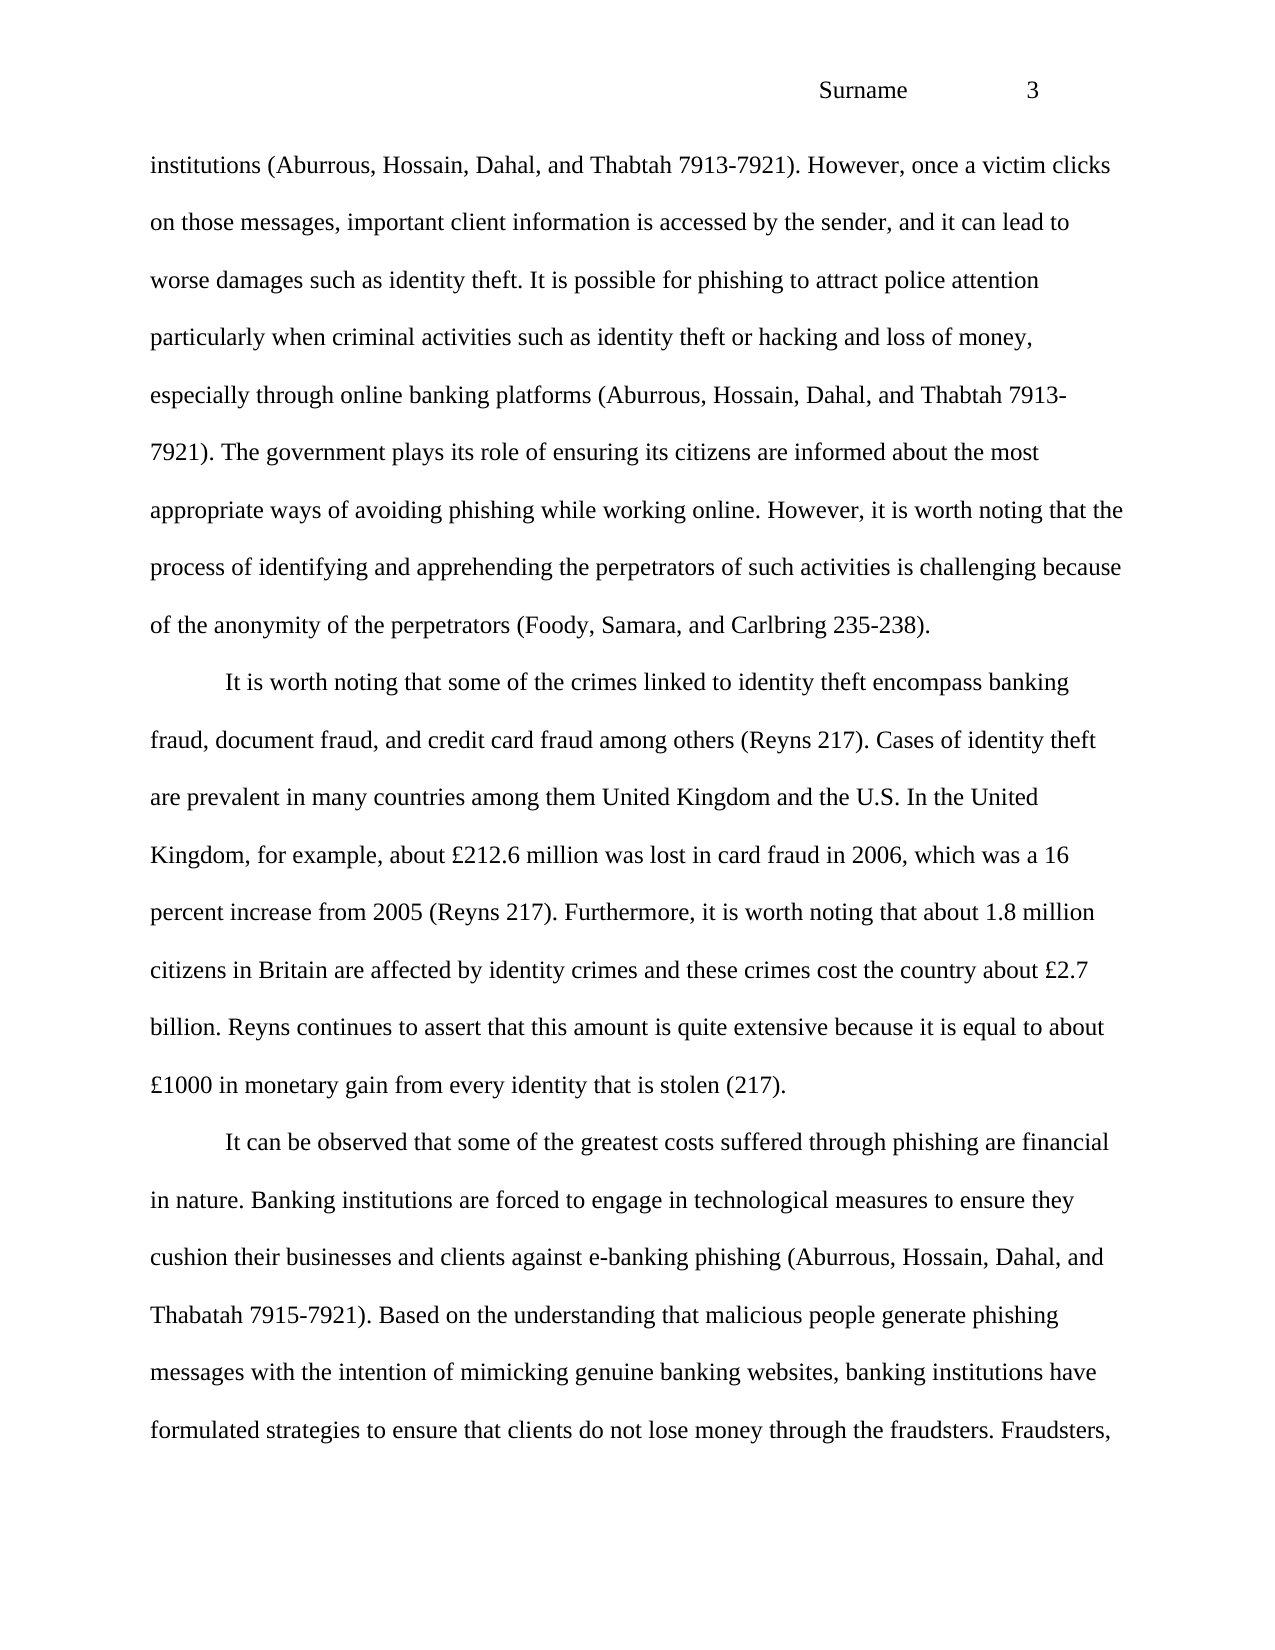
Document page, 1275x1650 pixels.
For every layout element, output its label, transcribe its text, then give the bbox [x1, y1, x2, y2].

text It is worth noting that some of the crimes linked to identity theft encompass banking fraud, document fraud, and credit card fraud among others (Reyns 217). Cases of identity theft are prevalent in many countries among them United Kingdom and the U.S. In the United Kingdom, for example, about £212.6 million was lost in card fraud in 2006, which was a 16 percent increase from 2005 (Reyns 217). Furthermore, it is worth noting that about 1.8 million citizens in Britain are affected by identity crimes and these crimes cost the country about £2.7 billion. Reyns continues to assert that this amount is quite extensive because it is equal to about £1000 in monetary gain from every identity that is stolen (217). [150, 667, 1125, 1099]
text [150, 150, 1125, 639]
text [150, 1127, 1125, 1444]
